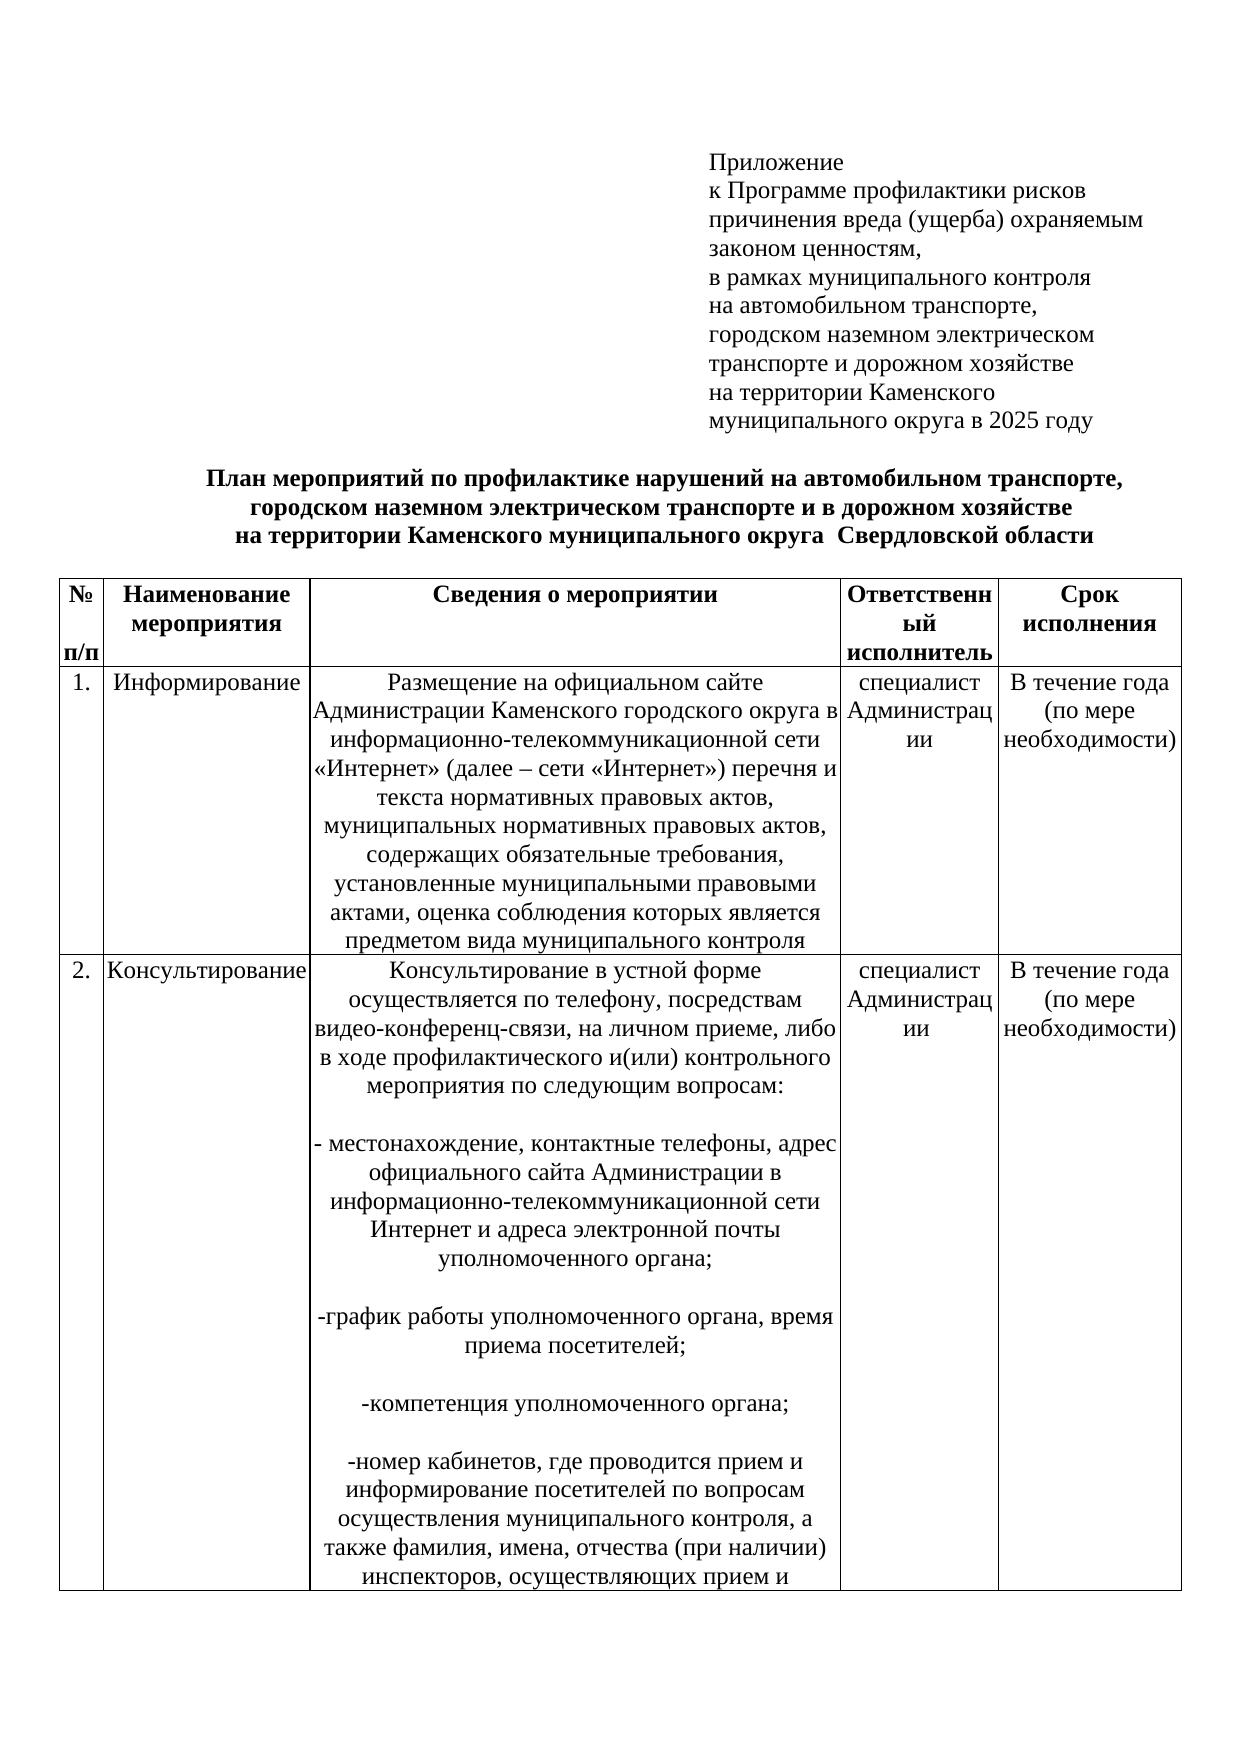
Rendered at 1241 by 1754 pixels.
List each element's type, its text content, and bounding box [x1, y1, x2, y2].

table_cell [311, 955, 840, 1589]
table_cell специалист Администрации [841, 667, 998, 954]
table_cell В течение года (по мере необходимости) [999, 667, 1181, 954]
table_header Срок исполнения [999, 579, 1181, 666]
text Приложение [546, 147, 1152, 176]
text к Программе профилактики рисков причинения вреда (ущерба) охраняемым законом ценностям, в рамках муниципального контроля на автомобильном транспорте, городском наземном электрическом транспорте и дорожном хозяйстве на территории Каменского муниципального округа в 2025 году [709, 176, 1152, 434]
table_cell 2. [60, 955, 103, 1589]
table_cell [841, 955, 998, 1589]
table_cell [999, 955, 1181, 1589]
table_header № п/п [60, 579, 103, 666]
table_cell Размещение на официальном сайте Администрации Каменского городского округа в информационно-телекоммуникационной сети «Интернет» (далее – сети «Интернет») перечня и текста нормативных правовых актов, муниципальных нормативных правовых актов, содержащих обязательные требования, установленные муниципальными правовыми актами, оценка соблюдения которых является предметом вида муниципального контроля [311, 667, 840, 954]
table_cell Консультирование [104, 955, 309, 1589]
text План мероприятий по профилактике нарушений на автомобильном транспорте, городском наземном электрическом транспорте и в дорожном хозяйстве на территории Каменского муниципального округа Свердловской области [177, 463, 1152, 549]
table_cell Информирование [104, 667, 309, 954]
table_header Ответственный исполнитель [841, 579, 998, 666]
table_header Сведения о мероприятии [311, 579, 840, 666]
table_header Наименование мероприятия [104, 579, 309, 666]
table_cell 1. [60, 667, 103, 954]
